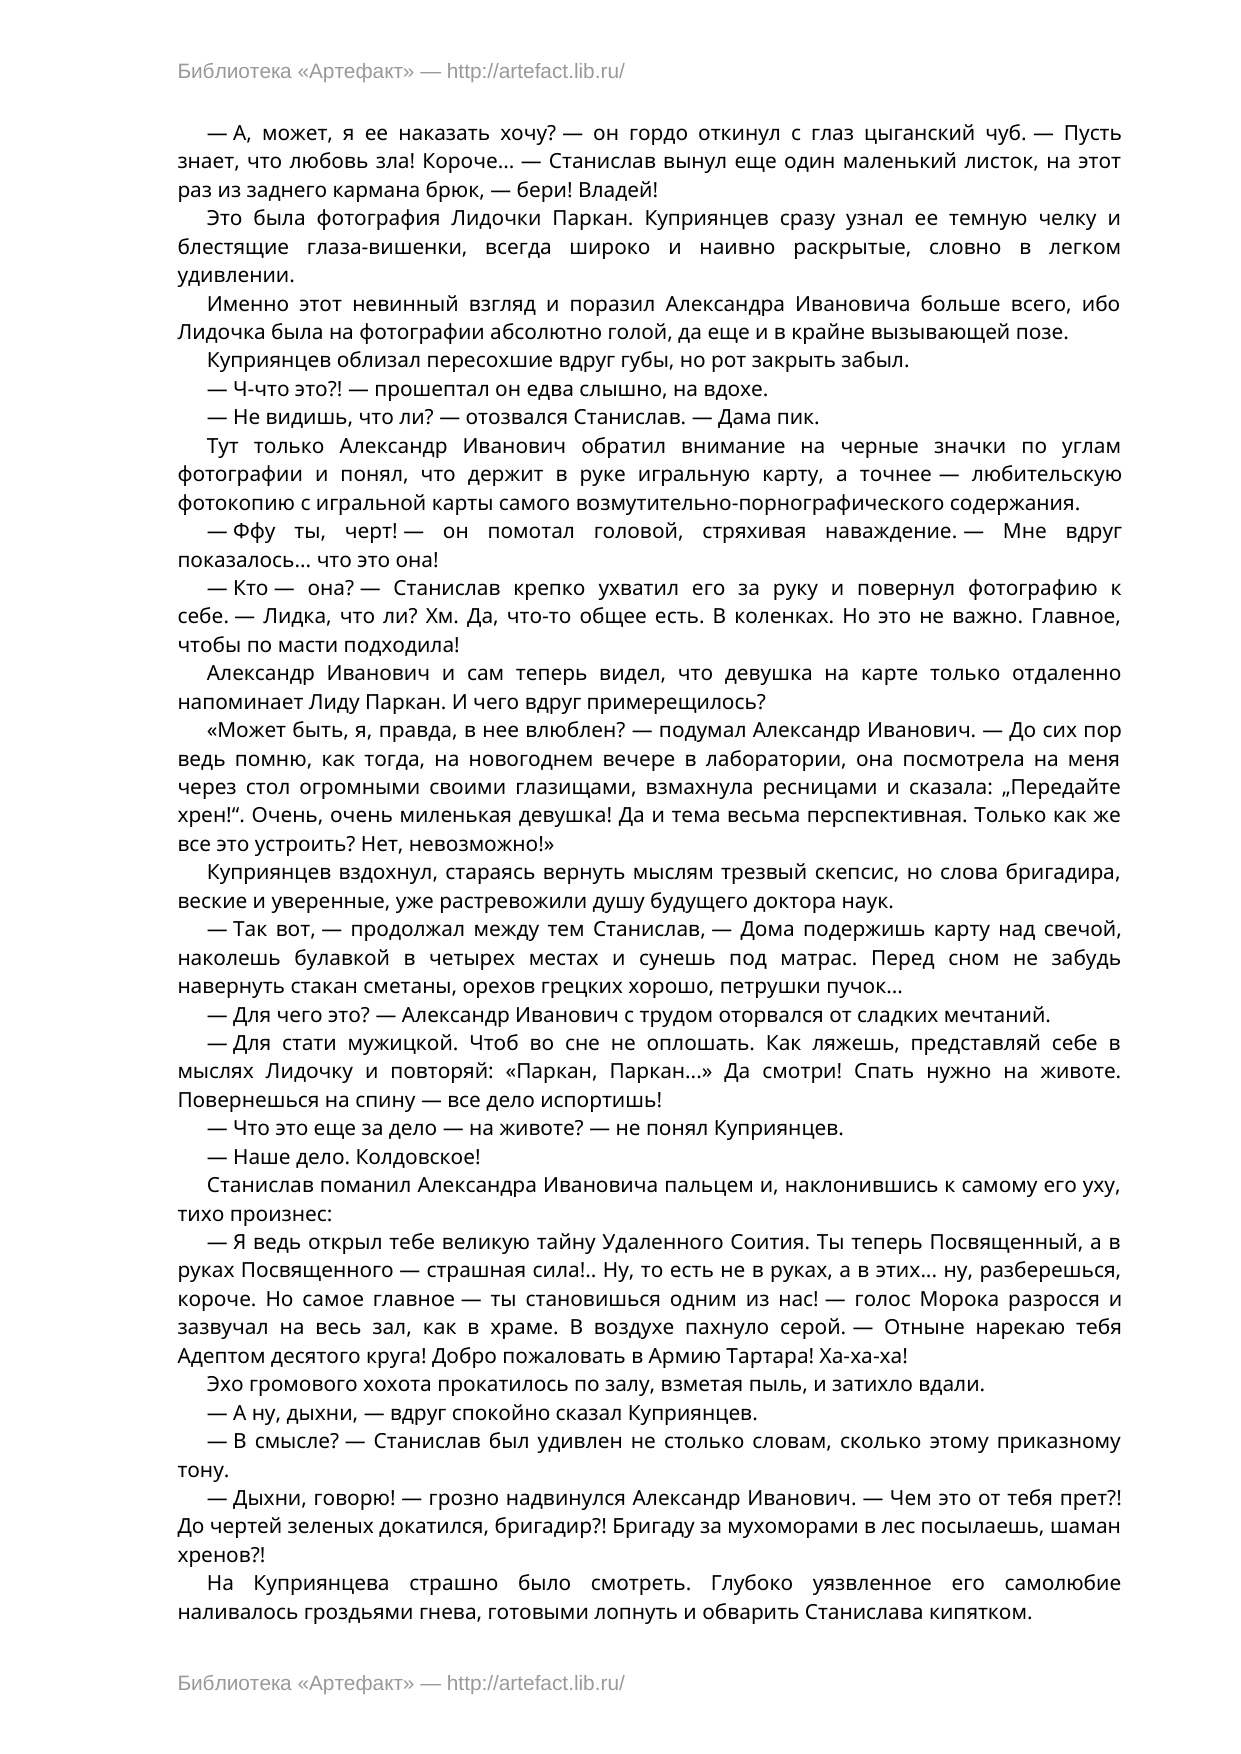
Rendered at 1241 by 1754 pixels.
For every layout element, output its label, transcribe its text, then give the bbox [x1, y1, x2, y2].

text — Ч-что это?! — прошептал он едва слышно, на вдохе. [177, 374, 1122, 402]
text Куприянцев вздохнул, стараясь вернуть мыслям трезвый скепсис, но слова бригадира, веские и уверенные, уже растревожили душу будущего доктора наук. [177, 857, 1122, 914]
text На Куприянцева страшно было смотреть. Глубоко уязвленное его самолюбие наливалось гроздьями гнева, готовыми лопнуть и обварить Станислава кипятком. [177, 1568, 1122, 1625]
text Станислав поманил Александра Ивановича пальцем и, наклонившись к самому его уху, тихо произнес: [177, 1170, 1122, 1227]
text Это была фотография Лидочки Паркан. Куприянцев сразу узнал ее темную челку и блестящие глаза-вишенки, всегда широко и наивно раскрытые, словно в легком удивлении. [177, 203, 1122, 289]
text Эхо громового хохота прокатилось по залу, взметая пыль, и затихло вдали. [177, 1369, 1122, 1398]
text — Наше дело. Колдовское! [177, 1142, 1122, 1170]
text — Ффу ты, черт! — он помотал головой, стряхивая наваждение. — Мне вдруг показалось... что это она! [177, 516, 1122, 573]
text — В смысле? — Станислав был удивлен не столько словам, сколько этому приказному тону. [177, 1426, 1122, 1483]
text — Я ведь открыл тебе великую тайну Удаленного Соития. Ты теперь Посвященный, а в руках Посвященного — страшная сила!.. Ну, то есть не в руках, а в этих... ну, разберешься, короче. Но самое главное — ты становишься одним из нас! — голос Морока разросся и зазвучал на весь зал, как в храме. В воздухе пахнуло серой. — Отныне нарекаю тебя Адептом десятого круга! Добро пожаловать в Армию Тартара! Ха-ха-ха! [177, 1227, 1122, 1369]
text — Кто — она? — Станислав крепко ухватил его за руку и повернул фотографию к себе. — Лидка, что ли? Хм. Да, что-то общее есть. В коленках. Но это не важно. Главное, чтобы по масти подходила! [177, 573, 1122, 658]
text «Может быть, я, правда, в нее влюблен? — подумал Александр Иванович. — До сих пор ведь помню, как тогда, на новогоднем вечере в лаборатории, она посмотрела на меня через стол огромными своими глазищами, взмахнула ресницами и сказала: „Передайте хрен!“. Очень, очень миленькая девушка! Да и тема весьма перспективная. Только как же все это устроить? Нет, невозможно!» [177, 715, 1122, 857]
text — Дыхни, говорю! — грозно надвинулся Александр Иванович. — Чем это от тебя прет?! До чертей зеленых докатился, бригадир?! Бригаду за мухоморами в лес посылаешь, шаман хренов?! [177, 1483, 1122, 1568]
text — Для чего это? — Александр Иванович с трудом оторвался от сладких мечтаний. [177, 1000, 1122, 1028]
text Именно этот невинный взгляд и поразил Александра Ивановича больше всего, ибо Лидочка была на фотографии абсолютно голой, да еще и в крайне вызывающей позе. [177, 289, 1122, 346]
text — Для стати мужицкой. Чтоб во сне не оплошать. Как ляжешь, представляй себе в мыслях Лидочку и повторяй: «Паркан, Паркан...» Да смотри! Спать нужно на животе. Повернешься на спину — все дело испортишь! [177, 1028, 1122, 1113]
text — Так вот, — продолжал между тем Станислав, — Дома подержишь карту над свечой, наколешь булавкой в четырех местах и сунешь под матрас. Перед сном не забудь навернуть стакан сметаны, орехов грецких хорошо, петрушки пучок... [177, 914, 1122, 1000]
text — Не видишь, что ли? — отозвался Станислав. — Дама пик. [177, 402, 1122, 431]
text — Что это еще за дело — на животе? — не понял Куприянцев. [177, 1113, 1122, 1142]
text Александр Иванович и сам теперь видел, что девушка на карте только отдаленно напоминает Лиду Паркан. И чего вдруг примерещилось? [177, 658, 1122, 715]
text — А, может, я ее наказать хочу? — он гордо откинул с глаз цыганский чуб. — Пусть знает, что любовь зла! Короче... — Станислав вынул еще один маленький листок, на этот раз из заднего кармана брюк, — бери! Владей! [177, 118, 1122, 203]
text — А ну, дыхни, — вдруг спокойно сказал Куприянцев. [177, 1398, 1122, 1426]
text Куприянцев облизал пересохшие вдруг губы, но рот закрыть забыл. [177, 346, 1122, 374]
text Тут только Александр Иванович обратил внимание на черные значки по углам фотографии и понял, что держит в руке игральную карту, а точнее — любительскую фотокопию с игральной карты самого возмутительно-порнографического содержания. [177, 431, 1122, 516]
